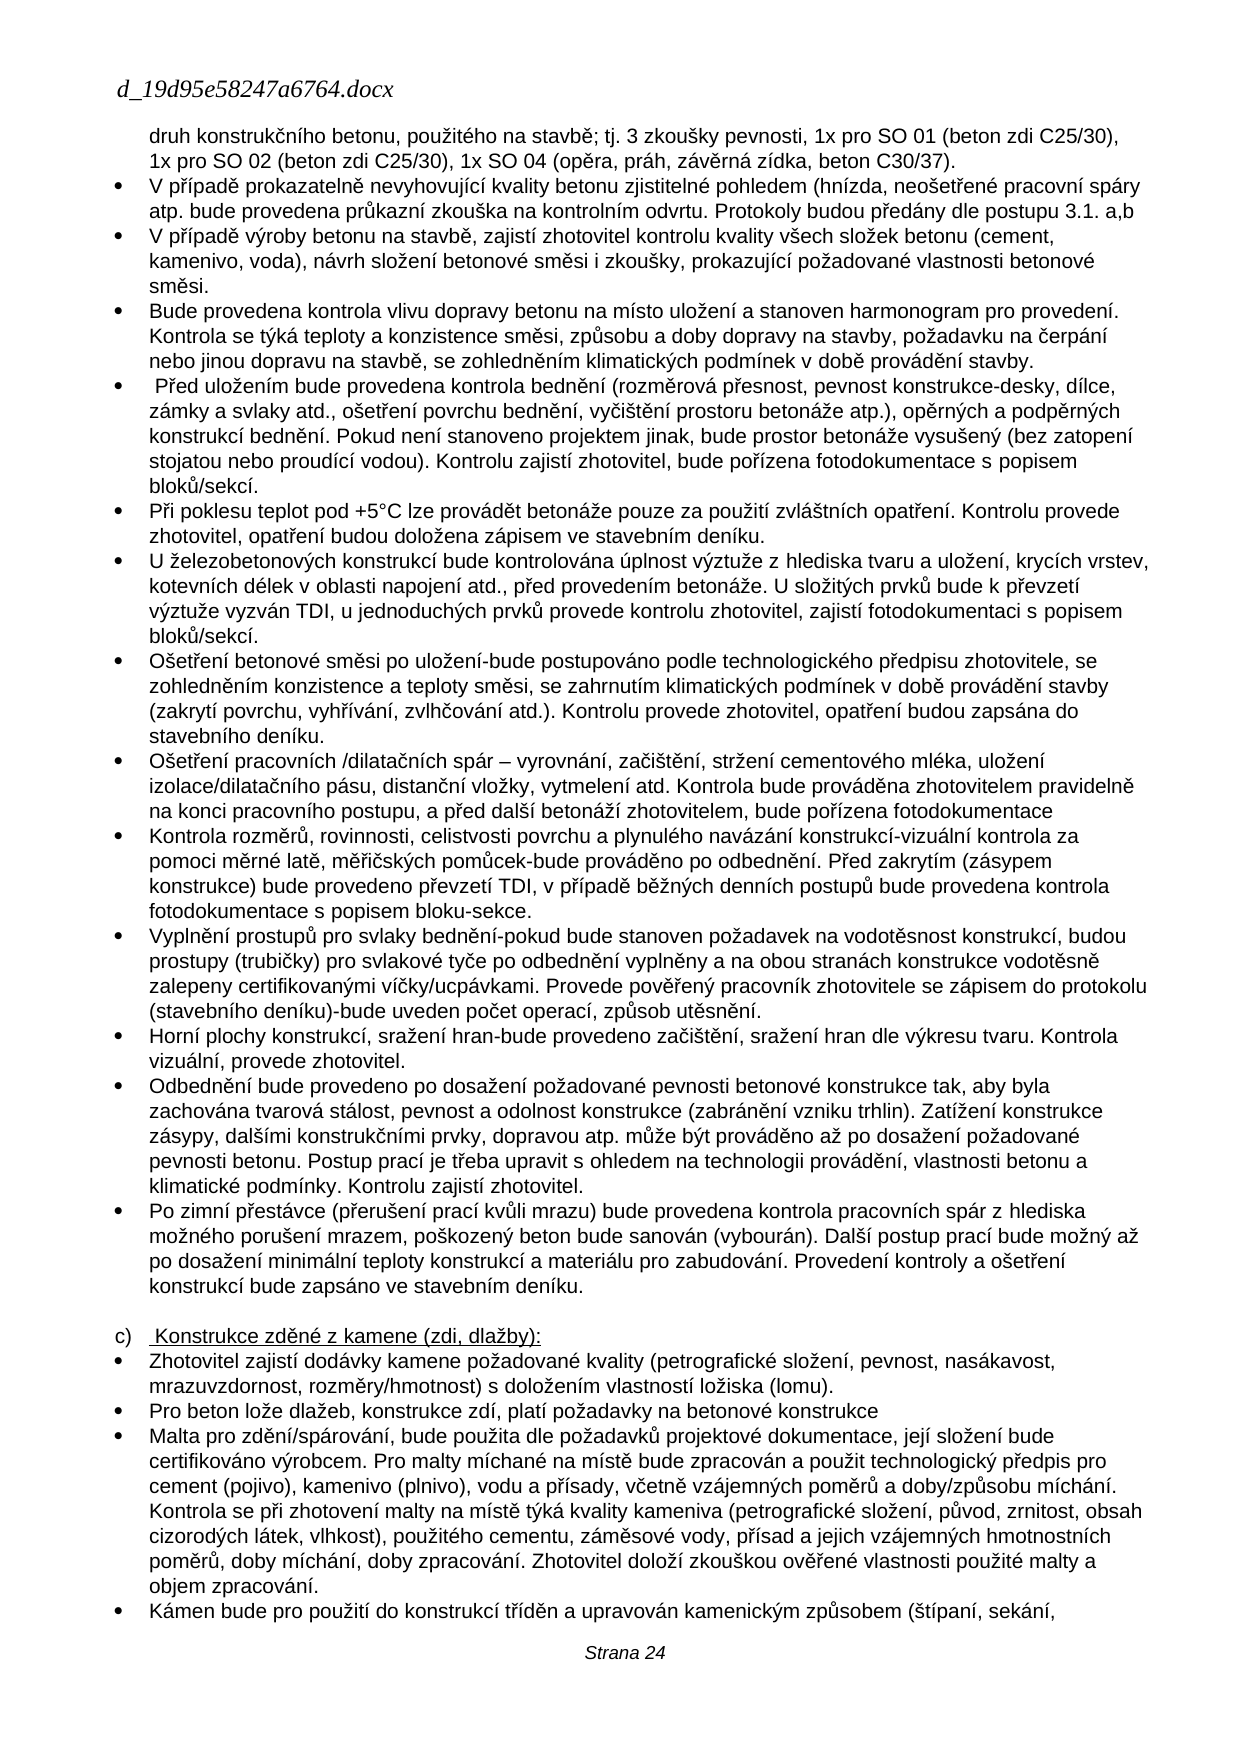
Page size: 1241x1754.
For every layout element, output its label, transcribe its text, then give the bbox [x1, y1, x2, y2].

list Horní plochy konstrukcí, sražení hran-bude provedeno začištění, sražení hran dle výkresu tvaru. Kontrola vizuální, provede zhotovitel. [114, 1023, 1151, 1073]
list Bude provedena kontrola vlivu dopravy betonu na místo uložení a stanoven harmonogram pro provedení. Kontrola se týká teploty a konzistence směsi, způsobu a doby dopravy na stavby, požadavku na čerpání nebo jinou dopravu na stavbě, se zohledněním klimatických podmínek v době provádění stavby. [114, 298, 1151, 373]
list Ošetření betonové směsi po uložení-bude postupováno podle technologického předpisu zhotovitele, se zohledněním konzistence a teploty směsi, se zahrnutím klimatických podmínek v době provádění stavby (zakrytí povrchu, vyhřívání, zvlhčování atd.). Kontrolu provede zhotovitel, opatření budou zapsána do stavebního deníku. [114, 648, 1151, 748]
list Malta pro zdění/spárování, bude použita dle požadavků projektové dokumentace, její složení bude certifikováno výrobcem. Pro malty míchané na místě bude zpracován a použit technologický předpis pro cement (pojivo), kamenivo (plnivo), vodu a přísady, včetně vzájemných poměrů a doby/způsobu míchání. Kontrola se při zhotovení malty na místě týká kvality kameniva (petrografické složení, původ, zrnitost, obsah cizorodých látek, vlhkost), použitého cementu, záměsové vody, přísad a jejich vzájemných hmotnostních poměrů, doby míchání, doby zpracování. Zhotovitel doloží zkouškou ověřené vlastnosti použité malty a objem zpracování. [114, 1423, 1151, 1598]
list Odbednění bude provedeno po dosažení požadované pevnosti betonové konstrukce tak, aby byla zachována tvarová stálost, pevnost a odolnost konstrukce (zabránění vzniku trhlin). Zatížení konstrukce zásypy, dalšími konstrukčními prvky, dopravou atp. může být prováděno až po dosažení požadované pevnosti betonu. Postup prací je třeba upravit s ohledem na technologii provádění, vlastnosti betonu a klimatické podmínky. Kontrolu zajistí zhotovitel. [114, 1073, 1151, 1198]
list Po zimní přestávce (přerušení prací kvůli mrazu) bude provedena kontrola pracovních spár z hlediska možného porušení mrazem, poškozený beton bude sanován (vybourán). Další postup prací bude možný až po dosažení minimální teploty konstrukcí a materiálu pro zabudování. Provedení kontroly a ošetření konstrukcí bude zapsáno ve stavebním deníku. [114, 1198, 1151, 1298]
list Ošetření pracovních /dilatačních spár – vyrovnání, začištění, stržení cementového mléka, uložení izolace/dilatačního pásu, distanční vložky, vytmelení atd. Kontrola bude prováděna zhotovitelem pravidelně na konci pracovního postupu, a před další betonáží zhotovitelem, bude pořízena fotodokumentace [114, 748, 1151, 823]
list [114, 1598, 1151, 1623]
list V případě prokazatelně nevyhovující kvality betonu zjistitelné pohledem (hnízda, neošetřené pracovní spáry atp. bude provedena průkazní zkouška na kontrolním odvrtu. Protokoly budou předány dle postupu 3.1. a,b [114, 173, 1151, 223]
list Zhotovitel zajistí dodávky kamene požadované kvality (petrografické složení, pevnost, nasákavost, mrazuvzdornost, rozměry/hmotnost) s doložením vlastností ložiska (lomu). [114, 1348, 1151, 1398]
list Pro beton lože dlažeb, konstrukce zdí, platí požadavky na betonové konstrukce [114, 1398, 1151, 1423]
list Kontrola rozměrů, rovinnosti, celistvosti povrchu a plynulého navázání konstrukcí-vizuální kontrola za pomoci měrné latě, měřičských pomůcek-bude prováděno po odbednění. Před zakrytím (zásypem konstrukce) bude provedeno převzetí TDI, v případě běžných denních postupů bude provedena kontrola fotodokumentace s popisem bloku-sekce. [114, 823, 1151, 923]
list Vyplnění prostupů pro svlaky bednění-pokud bude stanoven požadavek na vodotěsnost konstrukcí, budou prostupy (trubičky) pro svlakové tyče po odbednění vyplněny a na obou stranách konstrukce vodotěsně zalepeny certifikovanými víčky/ucpávkami. Provede pověřený pracovník zhotovitele se zápisem do protokolu (stavebního deníku)-bude uveden počet operací, způsob utěsnění. [114, 923, 1151, 1023]
list Při poklesu teplot pod + lze provádět betonáže pouze za použití zvláštních opatření. Kontrolu provede zhotovitel, opatření budou doložena zápisem ve stavebním deníku. [114, 498, 1151, 548]
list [114, 123, 1151, 173]
list Před uložením bude provedena kontrola bednění (rozměrová přesnost, pevnost konstrukce-desky, dílce, zámky a svlaky atd., ošetření povrchu bednění, vyčištění prostoru betonáže atp.), opěrných a podpěrných konstrukcí bednění. Pokud není stanoveno projektem jinak, bude prostor betonáže vysušený (bez zatopení stojatou nebo proudící vodou). Kontrolu zajistí zhotovitel, bude pořízena fotodokumentace s popisem bloků/sekcí. [114, 373, 1151, 498]
list U železobetonových konstrukcí bude kontrolována úplnost výztuže z hlediska tvaru a uložení, krycích vrstev, kotevních délek v oblasti napojení atd., před provedením betonáže. U složitých prvků bude k převzetí výztuže vyzván TDI, u jednoduchých prvků provede kontrolu zhotovitel, zajistí fotodokumentaci s popisem bloků/sekcí. [114, 548, 1151, 648]
list V případě výroby betonu na stavbě, zajistí zhotovitel kontrolu kvality všech složek betonu (cement, kamenivo, voda), návrh složení betonové směsi i zkoušky, prokazující požadované vlastnosti betonové směsi. [114, 223, 1151, 298]
list Konstrukce zděné z kamene (zdi, dlažby): [114, 1323, 1151, 1348]
